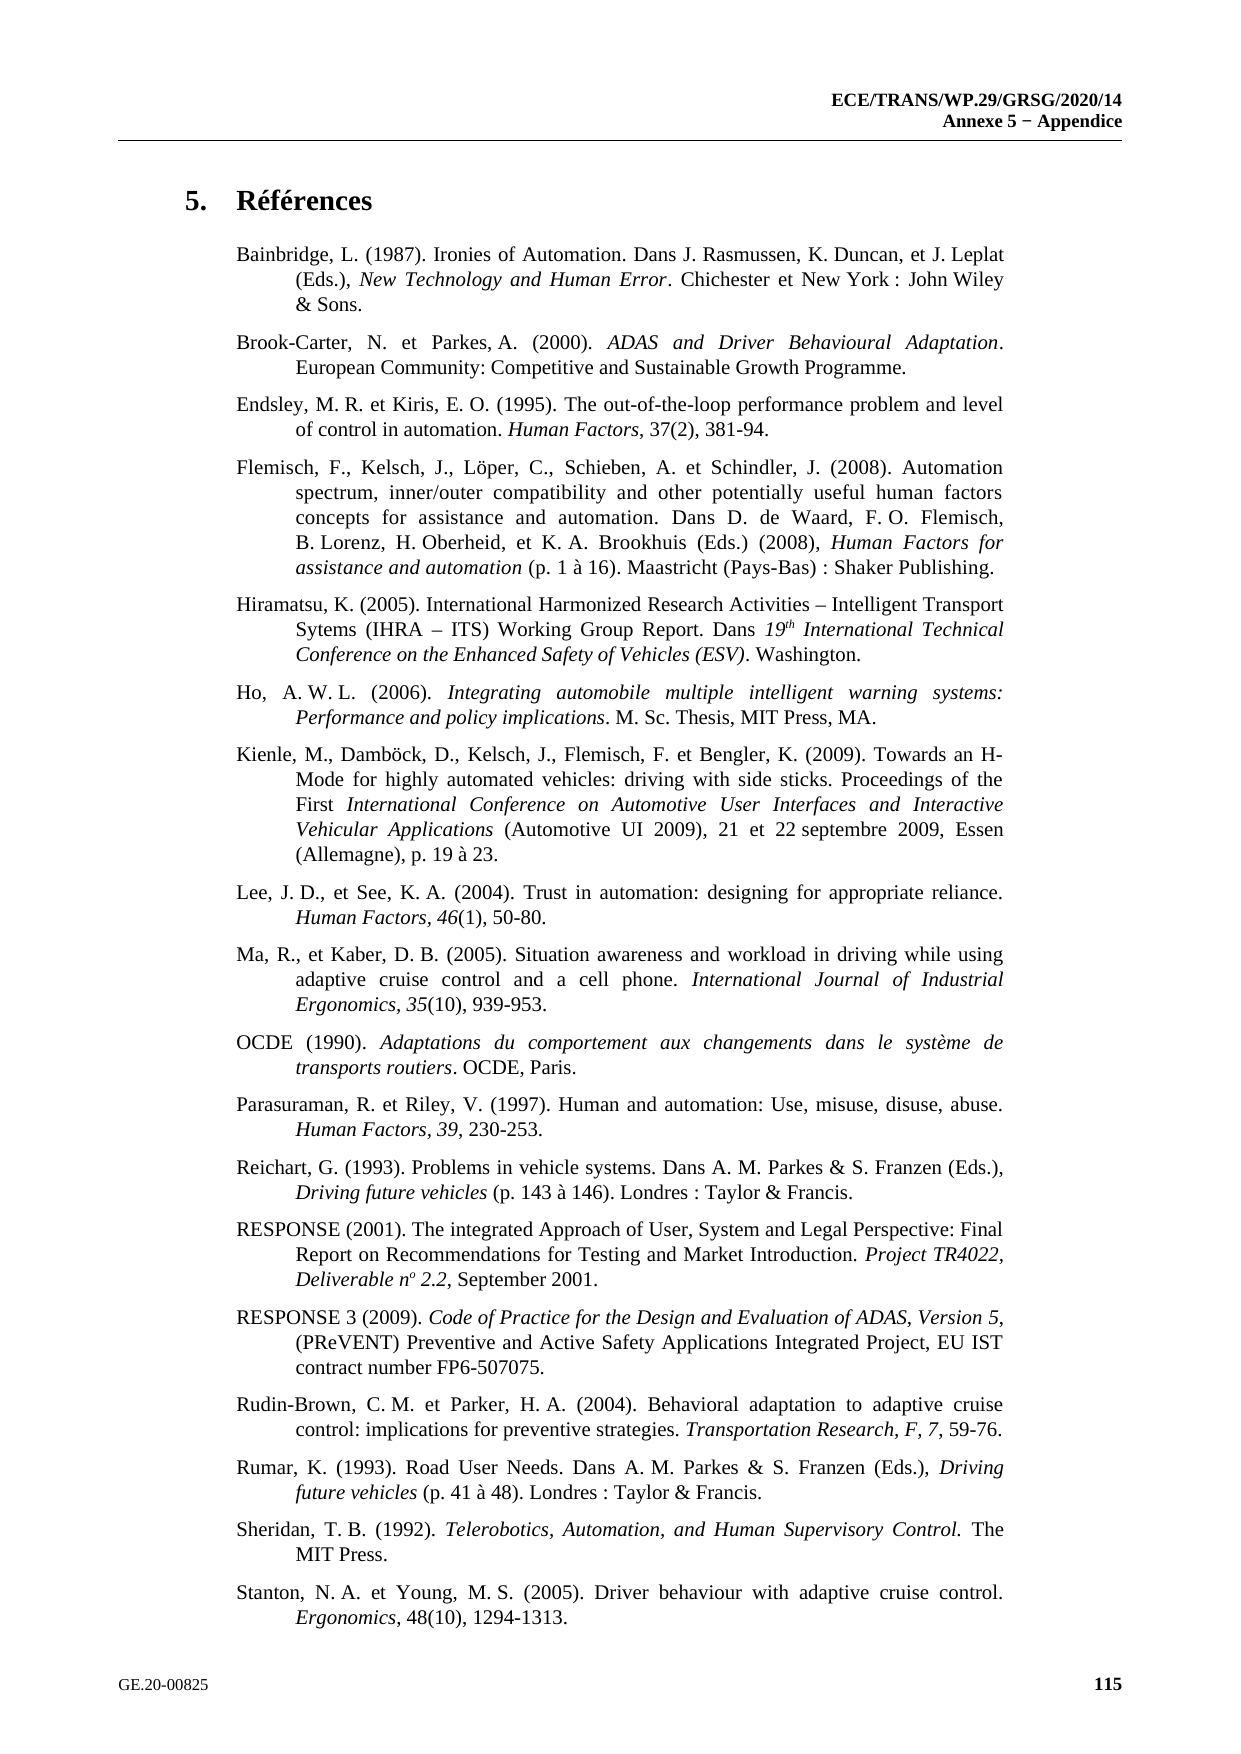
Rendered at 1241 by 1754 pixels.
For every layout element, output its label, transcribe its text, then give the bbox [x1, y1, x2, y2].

text 5. Références [118, 185, 1004, 216]
text Ho, A. W. L. (2006). Integrating automobile multiple intelligent warning systems: Performance and policy implications. M. Sc. Thesis, MIT Press, MA. [236, 679, 1004, 729]
text Parasuraman, R. et Riley, V. (1997). Human and automation: Use, misuse, disuse, abuse. Human Factors, 39, 230-253. [236, 1091, 1004, 1141]
text RESPONSE 3 (2009). Code of Practice for the Design and Evaluation of ADAS, Version 5, (PReVENT) Preventive and Active Safety Applications Integrated Project, EU IST contract number FP6-507075. [236, 1304, 1004, 1379]
text Hiramatsu, K. (2005). International Harmonized Research Activities – Intelligent Transport Sytems (IHRA – ITS) Working Group Report. Dans 19th International Technical Conference on the Enhanced Safety of Vehicles (ESV). Washington. [236, 591, 1004, 666]
text Rudin-Brown, C. M. et Parker, H. A. (2004). Behavioral adaptation to adaptive cruise control: implications for preventive strategies. Transportation Research, F, 7, 59-76. [236, 1391, 1004, 1441]
text Bainbridge, L. (1987). Ironies of Automation. Dans J. Rasmussen, K. Duncan, et J. Leplat (Eds.), New Technology and Human Error. Chichester et New York : John Wiley & Sons. [236, 241, 1004, 316]
text OCDE (1990). Adaptations du comportement aux changements dans le système de transports routiers. OCDE, Paris. [236, 1029, 1004, 1079]
text Kienle, M., Damböck, D., Kelsch, J., Flemisch, F. et Bengler, K. (2009). Towards an H-Mode for highly automated vehicles: driving with side sticks. Proceedings of the First International Conference on Automotive User Interfaces and Interactive Vehicular Applications (Automotive UI 2009), 21 et 22 septembre 2009, Essen (Allemagne), p. 19 à 23. [236, 741, 1004, 866]
text Stanton, N. A. et Young, M. S. (2005). Driver behaviour with adaptive cruise control. Ergonomics, 48(10), 1294-1313. [236, 1579, 1004, 1629]
text Lee, J. D., et See, K. A. (2004). Trust in automation: designing for appropriate reliance. Human Factors, 46(1), 50-80. [236, 879, 1004, 929]
text Ma, R., et Kaber, D. B. (2005). Situation awareness and workload in driving while using adaptive cruise control and a cell phone. International Journal of Industrial Ergonomics, 35(10), 939-953. [236, 941, 1004, 1016]
text Endsley, M. R. et Kiris, E. O. (1995). The out-of-the-loop performance problem and level of control in automation. Human Factors, 37(2), 381-94. [236, 391, 1004, 441]
text Reichart, G. (1993). Problems in vehicle systems. Dans A. M. Parkes & S. Franzen (Eds.), Driving future vehicles (p. 143 à 146). Londres : Taylor & Francis. [236, 1154, 1004, 1204]
text Brook-Carter, N. et Parkes, A. (2000). ADAS and Driver Behavioural Adaptation. European Community: Competitive and Sustainable Growth Programme. [236, 329, 1004, 379]
text RESPONSE (2001). The integrated Approach of User, System and Legal Perspective: Final Report on Recommendations for Testing and Market Introduction. Project TR4022, Deliverable no 2.2, September 2001. [236, 1216, 1004, 1291]
text Sheridan, T. B. (1992). Telerobotics, Automation, and Human Supervisory Control. The MIT Press. [236, 1516, 1004, 1566]
text Rumar, K. (1993). Road User Needs. Dans A. M. Parkes & S. Franzen (Eds.), Driving future vehicles (p. 41 à 48). Londres : Taylor & Francis. [236, 1454, 1004, 1504]
text Flemisch, F., Kelsch, J., Löper, C., Schieben, A. et Schindler, J. (2008). Automation spectrum, inner/outer compatibility and other potentially useful human factors concepts for assistance and automation. Dans D. de Waard, F. O. Flemisch, B. Lorenz, H. Oberheid, et K. A. Brookhuis (Eds.) (2008), Human Factors for assistance and automation (p. 1 à 16). Maastricht (Pays-Bas) : Shaker Publishing. [236, 454, 1004, 579]
